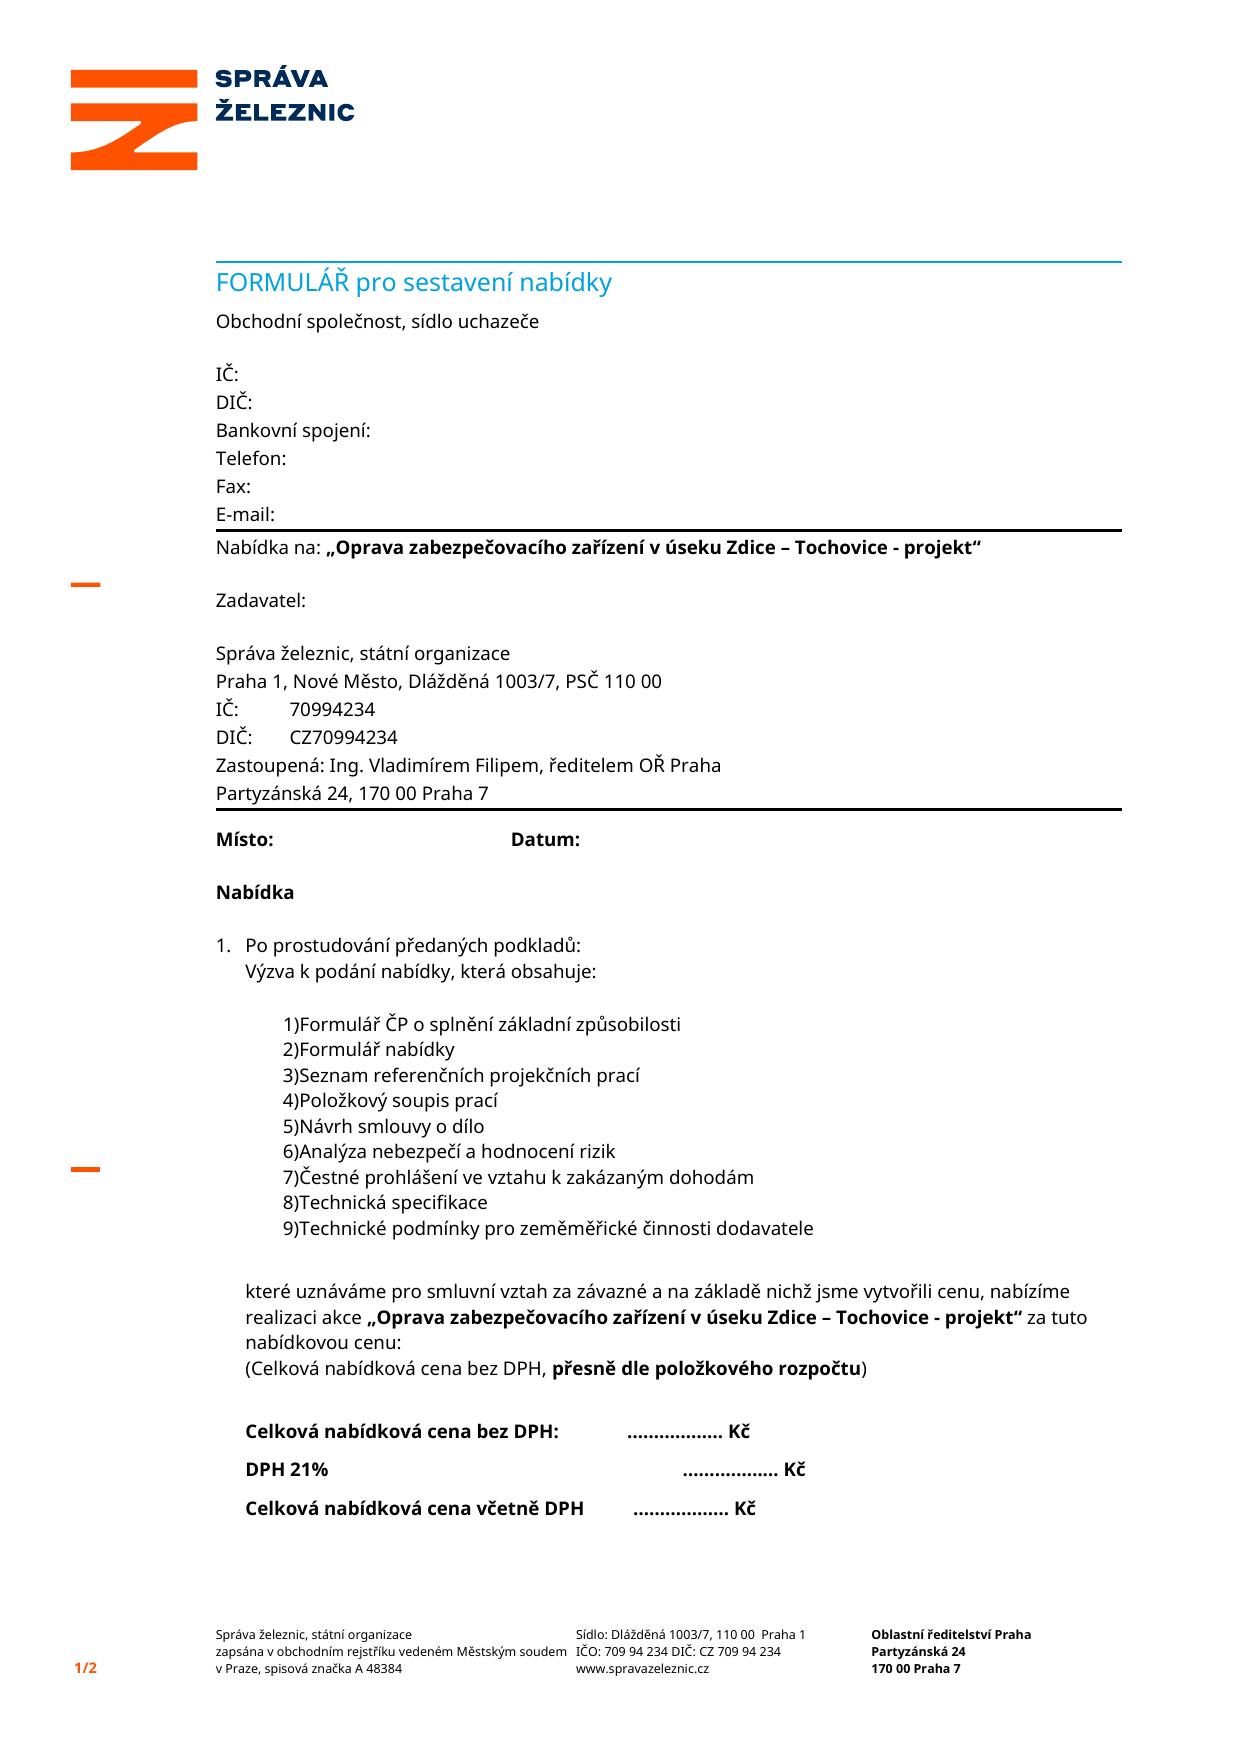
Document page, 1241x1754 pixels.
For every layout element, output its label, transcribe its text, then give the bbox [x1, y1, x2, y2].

text Obchodní společnost, sídlo uchazeče [216, 308, 1122, 334]
subtitle FORMULÁŘ pro sestavení nabídky [216, 263, 1122, 298]
text Zadavatel: [216, 587, 1122, 613]
text které uznáváme pro smluvní vztah za závazné a na základě nichž jsme vytvořili cenu, nabízíme realizaci akce „Oprava zabezpečovacího zařízení v úseku Zdice – Tochovice - projekt“ za tuto nabídkovou cenu: [245, 1279, 1122, 1355]
text Praha 1, Nové Město, Dlážděná 1003/7, PSČ 110 00 [216, 668, 1122, 694]
text Nabídka na: „Oprava zabezpečovacího zařízení v úseku Zdice – Tochovice - projekt“ [216, 534, 1122, 560]
list Technická specifikace [283, 1189, 1122, 1215]
list Analýza nebezpečí a hodnocení rizik [283, 1138, 1122, 1164]
text Fax: [216, 473, 1122, 499]
text Výzva k podání nabídky, která obsahuje: [216, 958, 1122, 983]
text DPH 21% ……………… Kč [245, 1457, 1122, 1482]
text E-mail: [216, 501, 1122, 529]
text IČ: [216, 361, 1122, 387]
text Celková nabídková cena bez DPH: ……………… Kč [245, 1419, 1122, 1444]
text Celková nabídková cena včetně DPH ……………… Kč [245, 1495, 1122, 1520]
text IČ: 70994234 [216, 697, 1122, 722]
text DIČ: [216, 389, 1122, 415]
text Místo: Datum: [216, 826, 1122, 852]
list Čestné prohlášení ve vztahu k zakázaným dohodám [283, 1164, 1122, 1189]
text Partyzánská 24, 170 00 Praha 7 [216, 781, 1122, 808]
text (Celková nabídková cena bez DPH, přesně dle položkového rozpočtu) [245, 1355, 1122, 1381]
text Telefon: [216, 445, 1122, 471]
list Po prostudování předaných podkladů: [216, 932, 1122, 958]
list Technické podmínky pro zeměměřické činnosti dodavatele [283, 1215, 1122, 1241]
list Seznam referenčních projekčních prací [283, 1062, 1122, 1087]
text Nabídka [216, 879, 1122, 905]
text Bankovní spojení: [216, 417, 1122, 443]
list Položkový soupis prací [283, 1087, 1122, 1113]
list Návrh smlouvy o dílo [283, 1113, 1122, 1138]
list Formulář nabídky [283, 1036, 1122, 1062]
text DIČ: CZ70994234 [216, 724, 1122, 750]
text Zastoupená: Ing. Vladimírem Filipem, ředitelem OŘ Praha [216, 753, 1122, 778]
list Formulář ČP o splnění základní způsobilosti [283, 1011, 1122, 1036]
text Správa železnic, státní organizace [216, 641, 1122, 666]
